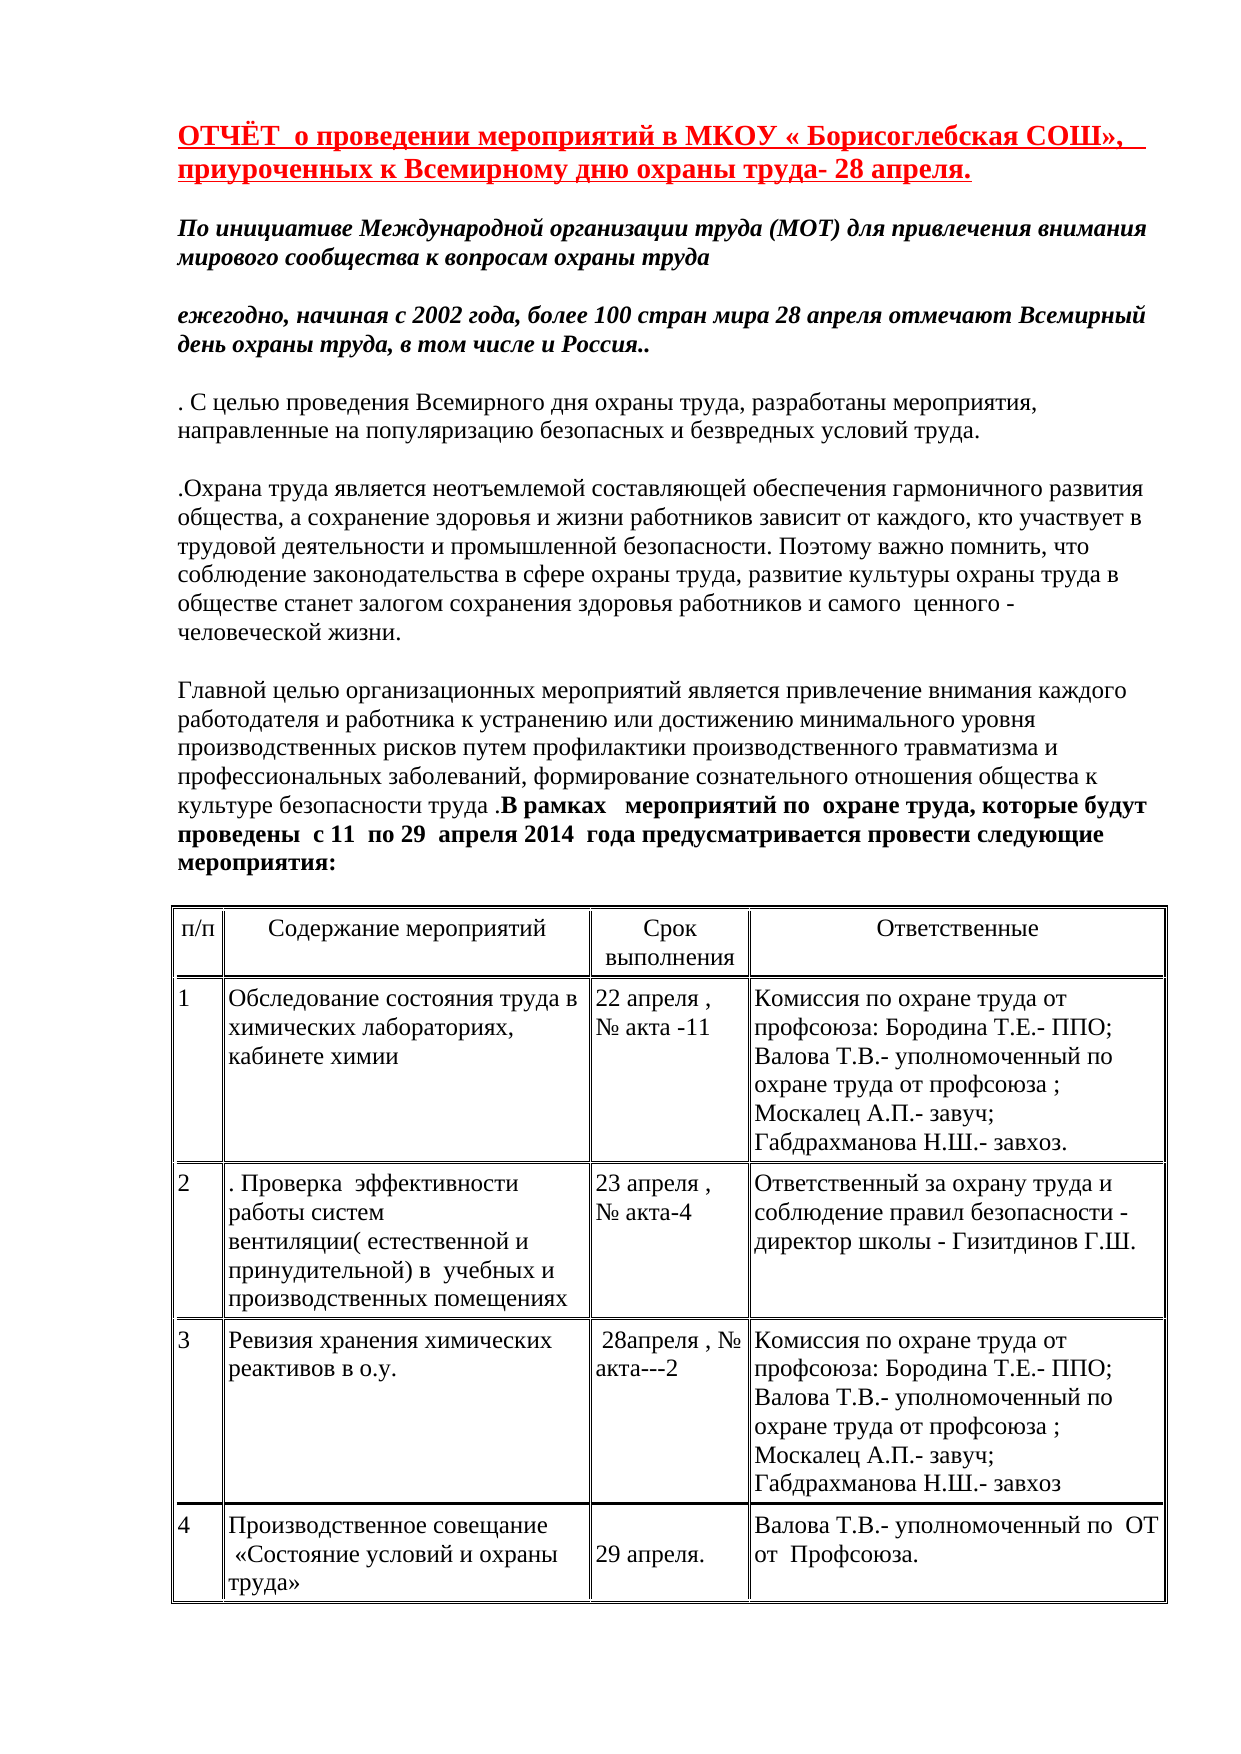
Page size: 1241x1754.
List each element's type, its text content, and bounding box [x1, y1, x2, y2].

table_cell 28апреля , № акта---2 [592, 1320, 748, 1502]
text ежегодно, начиная с 2002 года, более 100 стран мира 28 апреля отмечают Всемирный день охраны труда, в том числе и Россия.. [177, 300, 1152, 357]
table_cell 22 апреля , № акта -11 [592, 979, 748, 1161]
table_cell 29 апреля. [591, 1505, 749, 1601]
text .Охрана труда является неотъемлемой составляющей обеспечения гармоничного развития общества, а сохранение здоровья и жизни работников зависит от каждого, кто участвует в трудовой деятельности и промышленной безопасности. Поэтому важно помнить, что соблюдение законодательства в сфере охраны труда, развитие культуры охраны труда в обществе станет залогом сохранения здоровья работников и самого ценного -человеческой жизни. [177, 473, 1152, 646]
table_cell . Проверка эффективности работы систем вентиляции( естественной и принудительной) в учебных и производственных помещениях [225, 1164, 589, 1317]
text . С целью проведения Всемирного дня охраны труда, разработаны мероприятия, направленные на популяризацию безопасных и безвредных условий труда. [177, 387, 1152, 444]
text По инициативе Международной организации труда (МОТ) для привлечения внимания мирового сообщества к вопросам охраны труда [177, 213, 1152, 271]
table_cell 1 [174, 975, 222, 1161]
table_cell Производственное совещание «Состояние условий и охраны труда» [224, 1505, 591, 1601]
text Главной целью организационных мероприятий является привлечение внимания каждого работодателя и работника к устранению или достижению минимального уровня производственных рисков путем профилактики производственного травматизма и профессиональных заболеваний, формирование сознательного отношения общества к культуре безопасности труда .В рамках мероприятий по охране труда, которые будут проведены с 11 по 29 апреля 2014 года предусматривается провести следующие мероприятия: [177, 675, 1152, 876]
table_cell 23 апреля , № акта-4 [592, 1164, 748, 1317]
table_cell Обследование состояния труда в химических лабораториях, кабинете химии [225, 979, 589, 1161]
table_cell 3 [173, 1317, 223, 1502]
text ОТЧЁТ о проведении мероприятий в МКОУ « Борисоглебская СОШ», приуроченных к Всемирному дню охраны труда- 28 апреля. [177, 118, 1152, 185]
table_header п/п [174, 909, 223, 975]
table_cell Ответственный за охрану труда и соблюдение правил безопасности - директор школы - Гизитдинов Г.Ш. [750, 1161, 1166, 1317]
table_cell 4 [174, 1502, 223, 1601]
table_cell Валова Т.В.- уполномоченный по ОТ от Профсоюза. [750, 1502, 1164, 1601]
table_header Срок выполнения [591, 909, 749, 975]
table_cell 2 [173, 1161, 223, 1317]
table_cell Комиссия по охране труда от профсоюза: Бородина Т.Е.- ППО; Валова Т.В.- уполномоченный по охране труда от профсоюза ; Москалец А.П.- завуч; Габдрахманова Н.Ш.- завхоз [750, 1317, 1166, 1502]
table_header Содержание мероприятий [224, 909, 591, 975]
table_cell Комиссия по охране труда от профсоюза: Бородина Т.Е.- ППО; Валова Т.В.- уполномоченный по охране труда от профсоюза ; Москалец А.П.- завуч; Габдрахманова Н.Ш.- завхоз. [751, 975, 1165, 1161]
table_cell Ревизия хранения химических реактивов в о.у. [225, 1320, 589, 1502]
table_header Ответственные [750, 909, 1164, 975]
